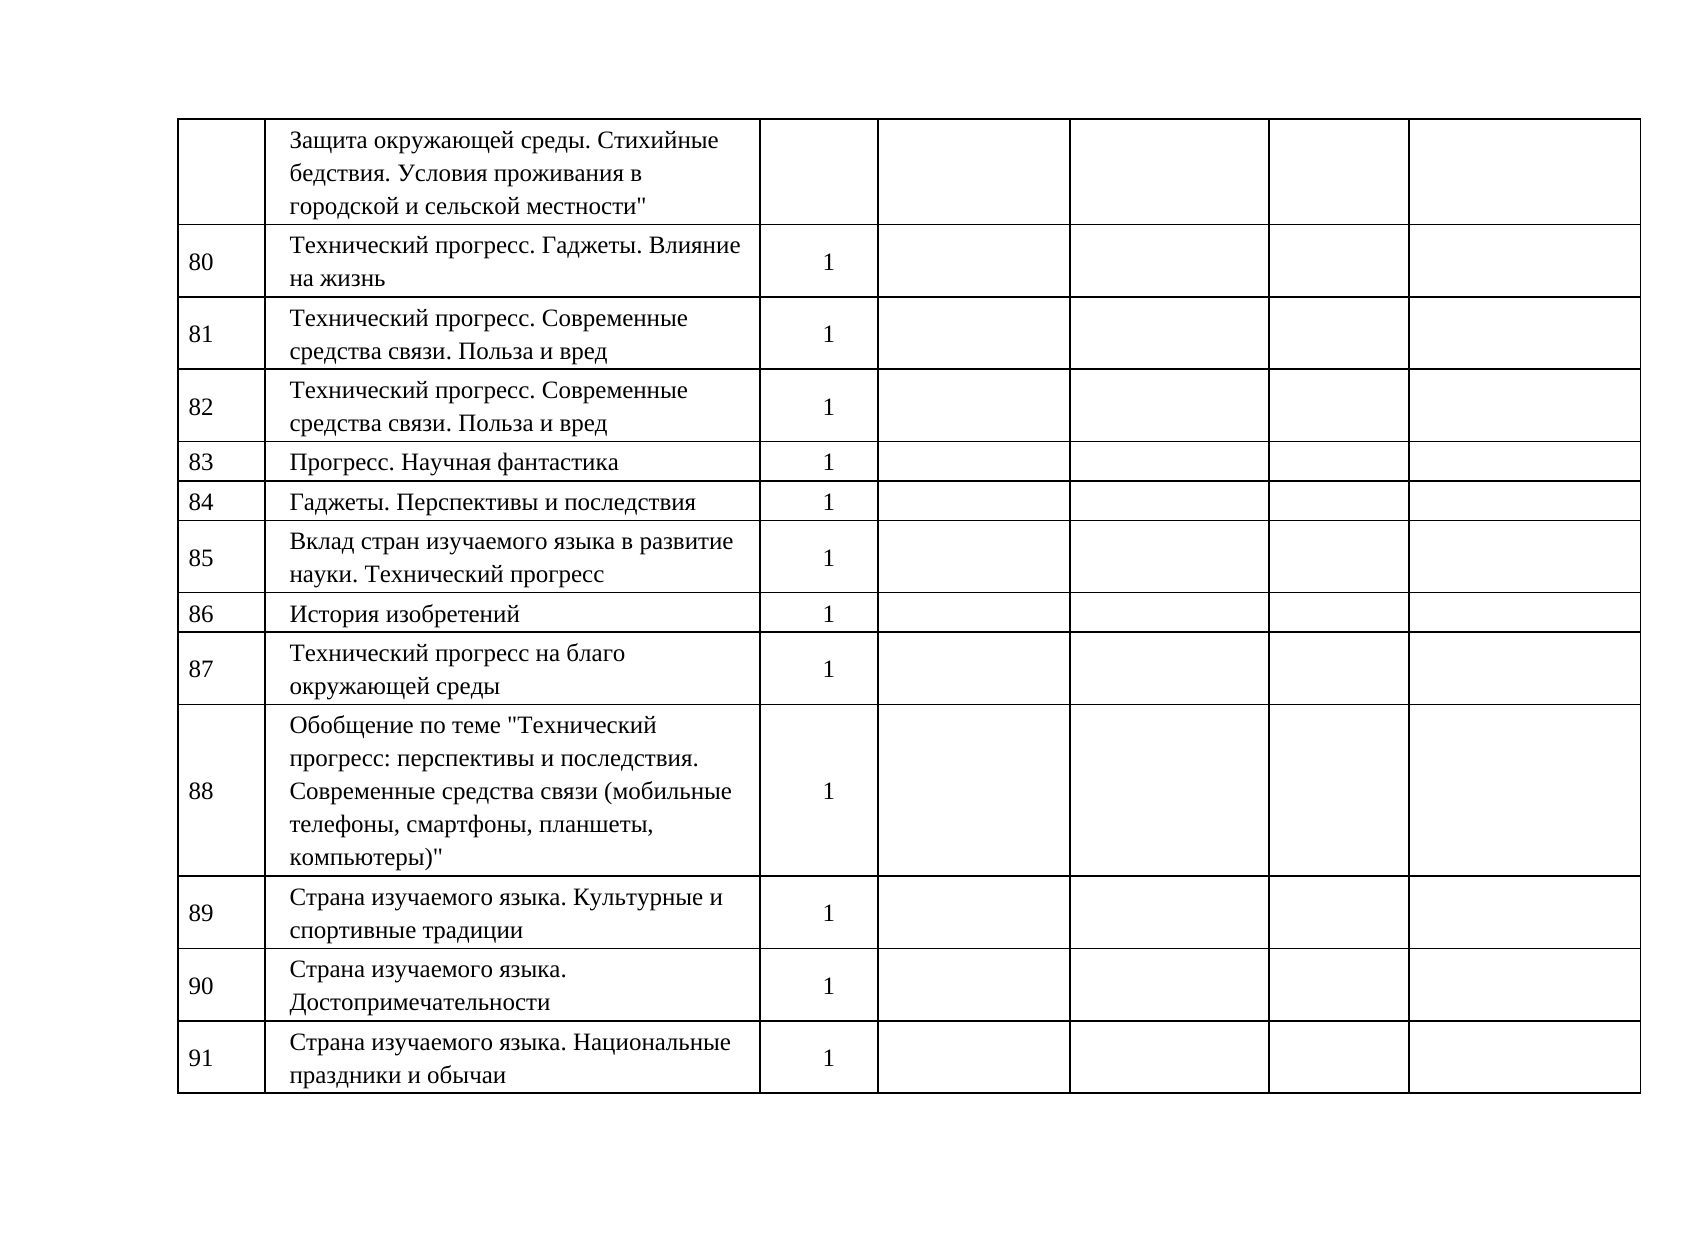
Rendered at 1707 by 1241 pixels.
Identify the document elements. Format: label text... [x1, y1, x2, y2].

table_cell [1071, 949, 1268, 1020]
table_cell 84 [179, 482, 264, 519]
table_cell [1071, 633, 1268, 704]
table_cell [1410, 482, 1640, 519]
table_cell 1 [761, 877, 877, 947]
table_cell [1071, 298, 1268, 368]
table_cell [1071, 442, 1268, 480]
table_cell [1071, 482, 1268, 519]
table_cell 1 [761, 521, 877, 592]
table_cell Страна изучаемого языка. Национальные праздники и обычаи [266, 1022, 759, 1092]
table_cell [1410, 442, 1640, 480]
table_cell [1071, 120, 1268, 223]
table_cell [879, 593, 1069, 631]
table_cell [1270, 949, 1408, 1020]
table_cell [1270, 521, 1408, 592]
table_cell 82 [179, 370, 264, 441]
table_cell Технический прогресс. Гаджеты. Влияние на жизнь [266, 225, 759, 296]
table_cell [1270, 298, 1408, 368]
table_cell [266, 120, 759, 223]
table_cell [1410, 1022, 1640, 1092]
table_cell 81 [179, 298, 264, 368]
table_cell [1071, 225, 1268, 296]
table_cell [879, 705, 1069, 875]
table_cell 1 [761, 593, 877, 631]
table_cell [1270, 442, 1408, 480]
table_cell 90 [179, 949, 264, 1020]
table_cell 1 [761, 225, 877, 296]
table_cell [1410, 521, 1640, 592]
table_cell 1 [761, 370, 877, 441]
table_cell Обобщение по теме "Технический прогресс: перспективы и последствия. Современные средства связи (мобильные телефоны, смартфоны, планшеты, компьютеры)" [266, 705, 759, 875]
table_cell [879, 442, 1069, 480]
table_cell [879, 225, 1069, 296]
table_cell [1410, 298, 1640, 368]
table_cell [1410, 593, 1640, 631]
table_cell [1071, 1022, 1268, 1092]
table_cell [266, 949, 759, 1020]
table_cell [879, 949, 1069, 1020]
table_cell 88 [179, 705, 264, 875]
table_cell [1410, 633, 1640, 704]
table_cell 1 [761, 442, 877, 480]
table_cell 1 [761, 705, 877, 875]
table_cell [1410, 225, 1640, 296]
table_cell [1071, 370, 1268, 441]
table_cell [879, 521, 1069, 592]
table_cell [1410, 120, 1640, 223]
table_cell [1270, 593, 1408, 631]
table_cell 1 [761, 298, 877, 368]
table_cell [879, 633, 1069, 704]
table_cell [1270, 225, 1408, 296]
table_cell 87 [179, 633, 264, 704]
table_cell 89 [179, 877, 264, 947]
table_cell 1 [761, 120, 877, 223]
table_cell [1270, 633, 1408, 704]
table_cell [1270, 877, 1408, 947]
table_cell 85 [179, 521, 264, 592]
table_cell Технический прогресс. Современные средства связи. Польза и вред [266, 298, 759, 368]
table_cell 80 [179, 225, 264, 296]
table_cell [1071, 593, 1268, 631]
table_cell 79 [179, 120, 264, 223]
table_cell [879, 877, 1069, 947]
table_cell 1 [879, 120, 1069, 223]
table_cell [1071, 521, 1268, 592]
table_cell Прогресс. Научная фантастика [266, 442, 759, 480]
table_cell [1410, 370, 1640, 441]
table_cell История изобретений [266, 593, 759, 631]
table_cell 91 [179, 1022, 264, 1092]
table_cell Технический прогресс. Современные средства связи. Польза и вред [266, 370, 759, 441]
table_cell Технический прогресс на благо окружающей среды [266, 633, 759, 704]
table_cell [1270, 482, 1408, 519]
table_cell 1 [761, 482, 877, 519]
table_cell 86 [179, 593, 264, 631]
table_cell [1410, 705, 1640, 875]
table_cell [1410, 877, 1640, 947]
table_cell 1 [761, 1022, 877, 1092]
table_cell Гаджеты. Перспективы и последствия [266, 482, 759, 519]
table_cell 1 [761, 949, 877, 1020]
table_cell [1071, 705, 1268, 875]
table_cell 83 [179, 442, 264, 480]
table_cell [879, 370, 1069, 441]
table_cell [1270, 705, 1408, 875]
table_cell 1 [761, 633, 877, 704]
table_cell [1410, 949, 1640, 1020]
table_cell Страна изучаемого языка. Культурные и спортивные традиции [266, 877, 759, 947]
table_cell [1270, 370, 1408, 441]
table_cell [879, 298, 1069, 368]
table_cell Вклад стран изучаемого языка в развитие науки. Технический прогресс [266, 521, 759, 592]
table_cell [1270, 120, 1408, 223]
table_cell [1270, 1022, 1408, 1092]
table_cell [879, 482, 1069, 519]
table_cell [879, 1022, 1069, 1092]
table_cell [1071, 877, 1268, 947]
